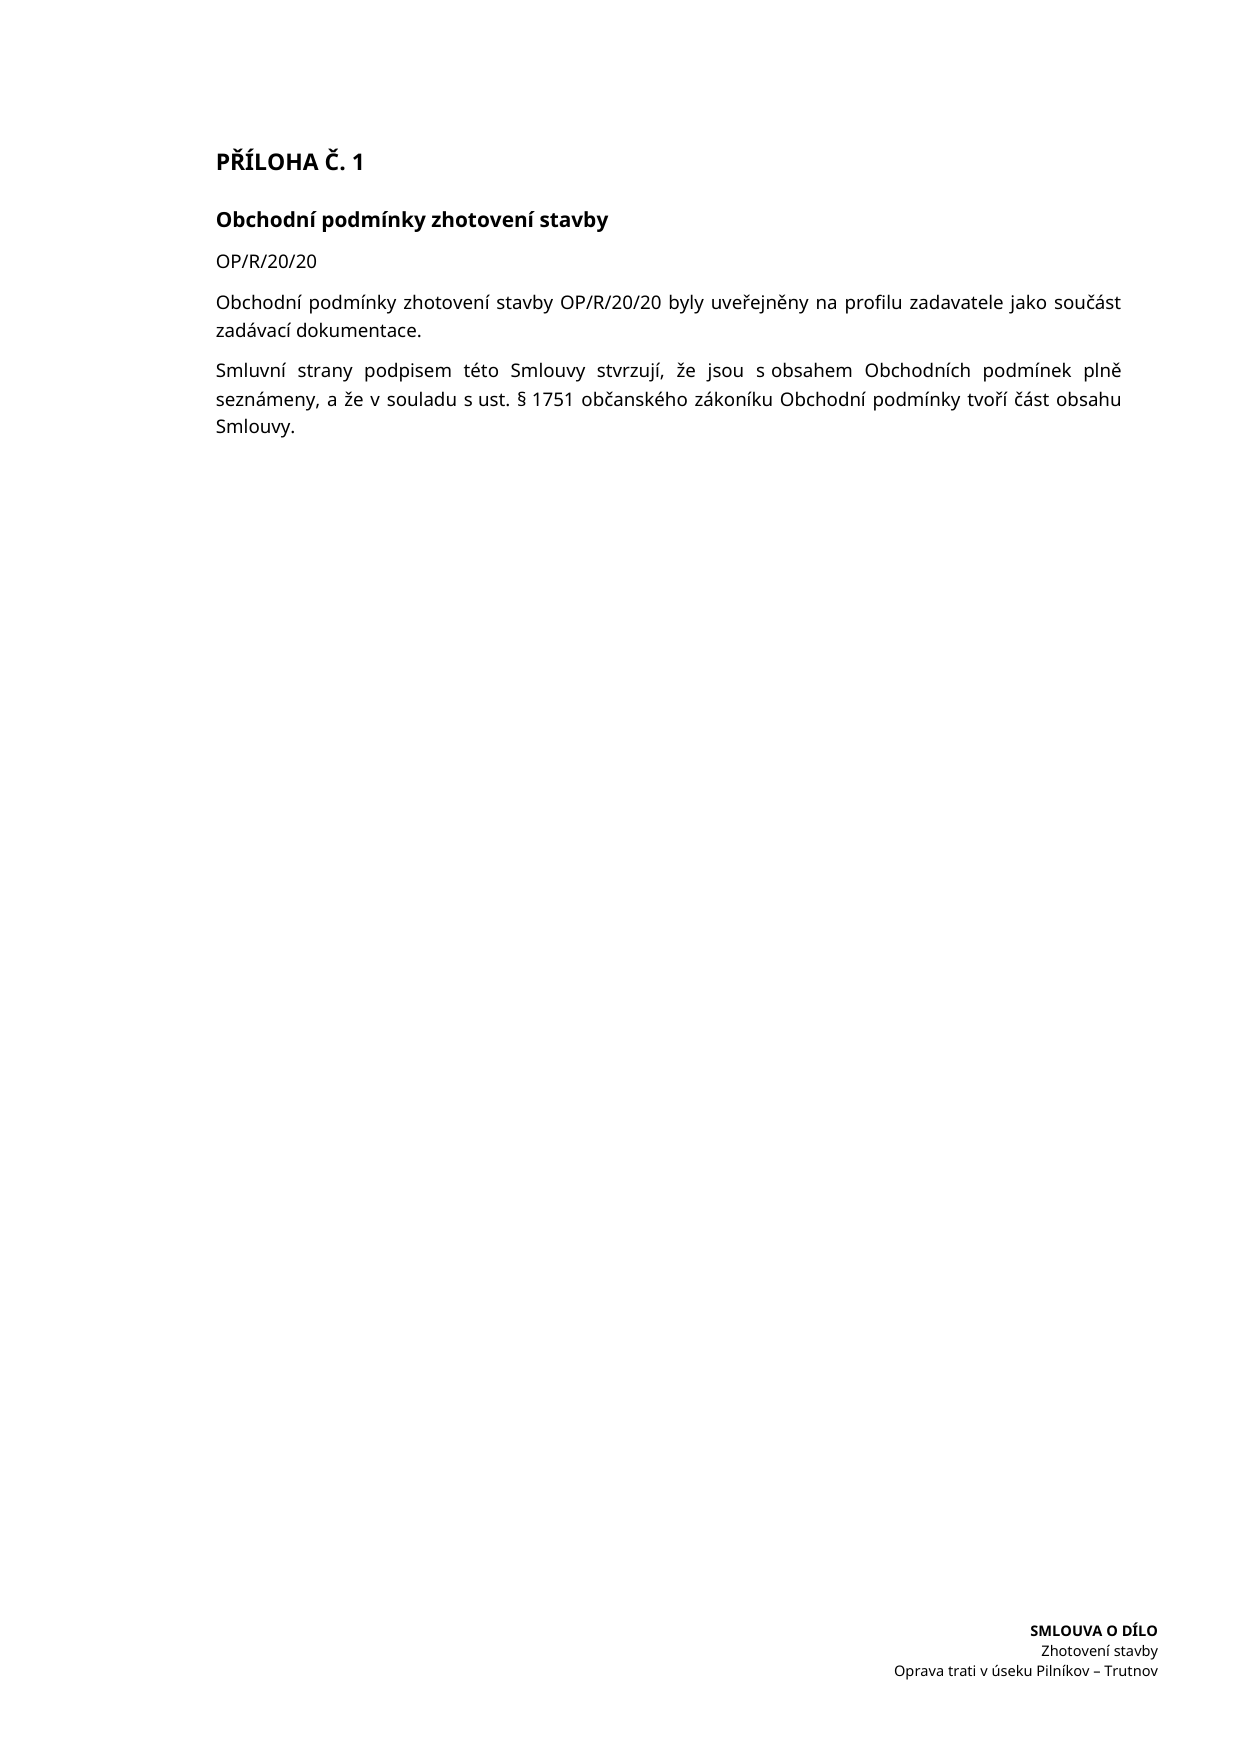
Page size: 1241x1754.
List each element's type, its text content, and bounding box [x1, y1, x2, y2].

text Příloha č. 1 [216, 146, 1122, 177]
text Obchodní podmínky zhotovení stavby [216, 205, 1122, 233]
text Smluvní strany podpisem této Smlouvy stvrzují, že jsou s obsahem Obchodních podmínek plně seznámeny, a že v souladu s ust. § 1751 občanského zákoníku Obchodní podmínky tvoří část obsahu Smlouvy. [216, 358, 1122, 439]
text OP/R/20/20 [216, 249, 1122, 274]
text Obchodní podmínky zhotovení stavby OP/R/20/20 byly uveřejněny na profilu zadavatele jako součást zadávací dokumentace. [216, 289, 1122, 343]
